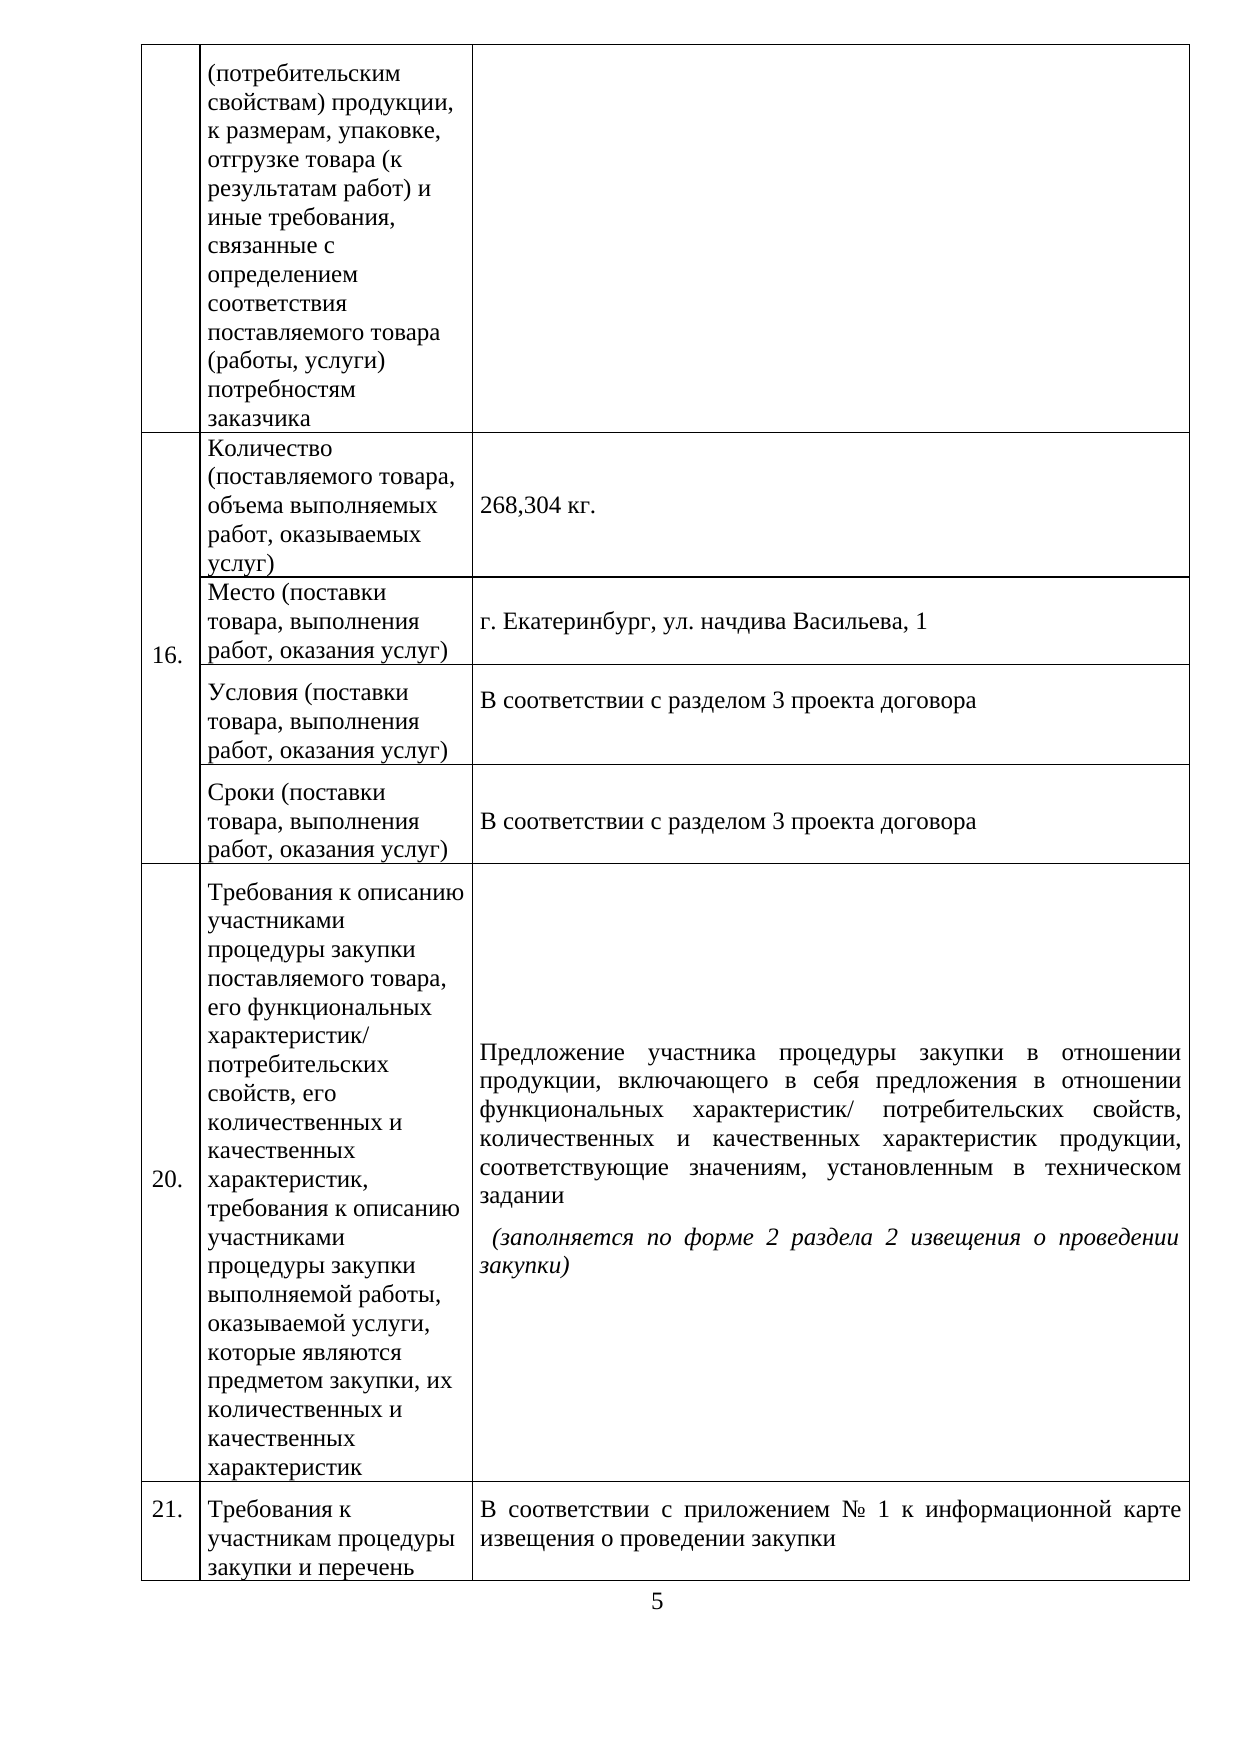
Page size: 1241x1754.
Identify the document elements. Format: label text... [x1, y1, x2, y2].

table_cell [142, 1482, 199, 1580]
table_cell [473, 1482, 1189, 1580]
table_cell [142, 864, 199, 1481]
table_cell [201, 1482, 472, 1580]
table_cell [142, 45, 199, 432]
table_cell [142, 433, 199, 863]
table_cell Предложение участника процедуры закупки в отношении продукции, включающего в себя предложения в отношении функциональных характеристик/ потребительских свойств, количественных и качественных характеристик продукции, соответствующие значениям, установленным в техническом задании (заполняется по форме 2 раздела 2 извещения о проведении закупки) [473, 864, 1189, 1481]
table_cell Место (поставки товара, выполнения работ, оказания услуг) [201, 578, 472, 664]
table_cell Количество (поставляемого товара, объема выполняемых работ, оказываемых услуг) [201, 433, 472, 576]
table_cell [201, 45, 472, 432]
table_cell В соответствии с разделом 3 проекта договора [473, 765, 1189, 863]
table_cell В соответствии с разделом 3 проекта договора [473, 665, 1189, 763]
table_cell г. Екатеринбург, ул. начдива Васильева, 1 [473, 578, 1189, 664]
table_cell 268,304 кг. [473, 433, 1189, 576]
table_cell Условия (поставки товара, выполнения работ, оказания услуг) [201, 665, 472, 763]
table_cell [473, 45, 1189, 432]
table_cell Требования к описанию участниками процедуры закупки поставляемого товара, его функциональных характеристик/ потребительских свойств, его количественных и качественных характеристик, требования к описанию участниками процедуры закупки выполняемой работы, оказываемой услуги, которые являются предметом закупки, их количественных и качественных характеристик [201, 864, 472, 1481]
table_cell Сроки (поставки товара, выполнения работ, оказания услуг) [201, 765, 472, 863]
